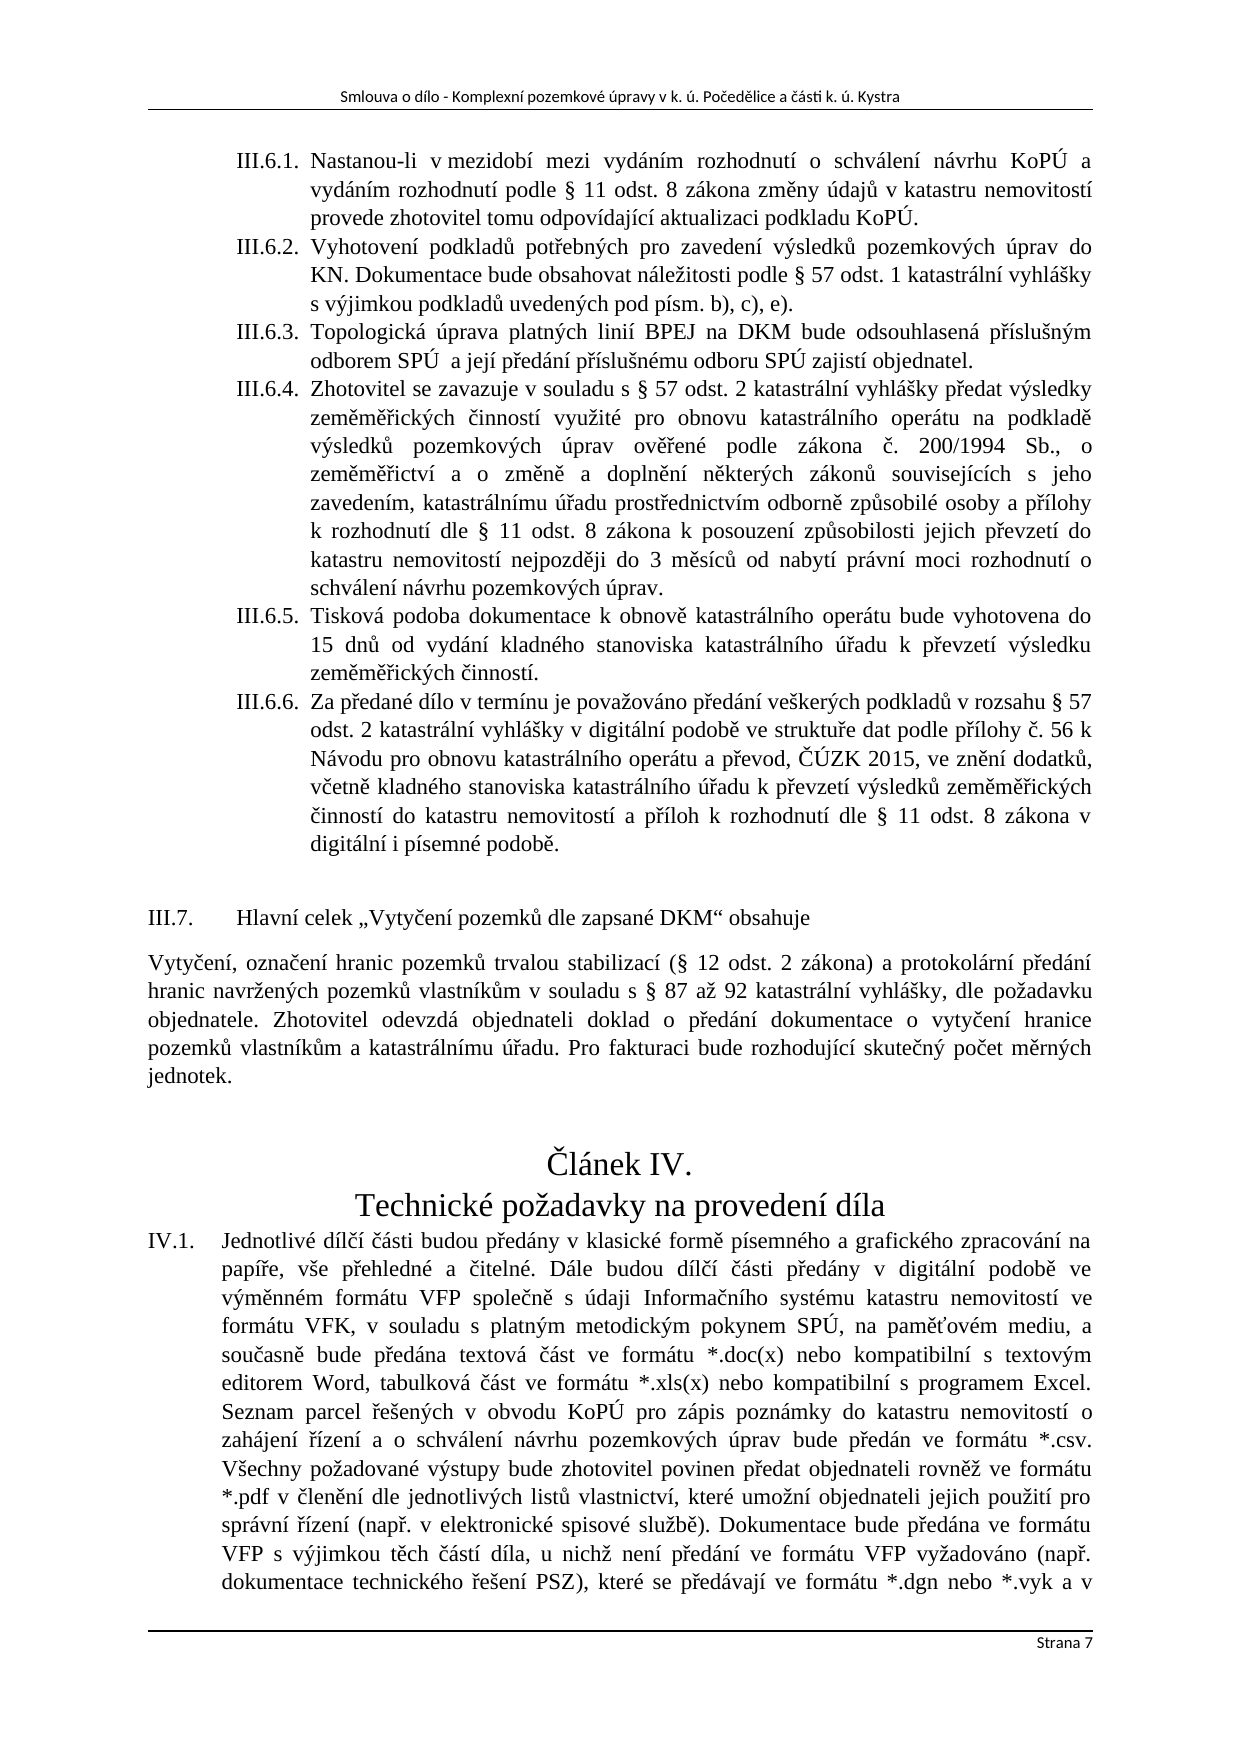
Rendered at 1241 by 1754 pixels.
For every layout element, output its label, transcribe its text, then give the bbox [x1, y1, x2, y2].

subtitle Technické požadavky na provedení díla [148, 1144, 1093, 1224]
text Vyhotovení podkladů potřebných pro zavedení výsledků pozemkových úprav do KN. Dokumentace bude obsahovat náležitosti podle § 57 odst. 1 katastrální vyhlášky s výjimkou podkladů uvedených pod písm. b), c), e). [236, 233, 1093, 316]
text Nastanou-li v mezidobí mezi vydáním rozhodnutí o schválení návrhu KoPÚ a vydáním rozhodnutí podle § 11 odst. 8 zákona změny údajů v katastru nemovitostí provede zhotovitel tomu odpovídající aktualizaci podkladu KoPÚ. [236, 148, 1093, 231]
text Tisková podoba dokumentace k obnově katastrálního operátu bude vyhotovena do 15 dnů od vydání kladného stanoviska katastrálního úřadu k převzetí výsledku zeměměřických činností. [236, 603, 1093, 686]
list Hlavní celek „Vytyčení pozemků dle zapsané DKM“ obsahuje [148, 904, 1093, 930]
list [148, 1227, 1093, 1595]
text Za předané dílo v termínu je považováno předání veškerých podkladů v rozsahu § 57 odst. 2 katastrální vyhlášky v digitální podobě ve struktuře dat podle přílohy č. 56 k Návodu pro obnovu katastrálního operátu a převod, ČÚZK 2015, ve znění dodatků, včetně kladného stanoviska katastrálního úřadu k převzetí výsledků zeměměřických činností do katastru nemovitostí a příloh k rozhodnutí dle § 11 odst. 8 zákona v digitální i písemné podobě. [236, 688, 1093, 856]
text Topologická úprava platných linií BPEJ na DKM bude odsouhlasená příslušným odborem SPÚ a její předání příslušnému odboru SPÚ zajistí objednatel. [236, 318, 1093, 373]
text Zhotovitel se zavazuje v souladu s § 57 odst. 2 katastrální vyhlášky předat výsledky zeměměřických činností využité pro obnovu katastrálního operátu na podkladě výsledků pozemkových úprav ověřené podle zákona č. 200/1994 Sb., o zeměměřictví a o změně a doplnění některých zákonů souvisejících s jeho zavedením, katastrálnímu úřadu prostřednictvím odborně způsobilé osoby a přílohy k rozhodnutí dle § 11 odst. 8 zákona k posouzení způsobilosti jejich převzetí do katastru nemovitostí nejpozději do 3 měsíců od nabytí právní moci rozhodnutí o schválení návrhu pozemkových úprav. [236, 375, 1093, 601]
list Vytyčení, označení hranic pozemků trvalou stabilizací (§ 12 odst. 2 zákona) a protokolární předání hranic navržených pozemků vlastníkům v souladu s § 87 až 92 katastrální vyhlášky, dle požadavku objednatele. Zhotovitel odevzdá objednateli doklad o předání dokumentace o vytyčení hranice pozemků vlastníkům a katastrálnímu úřadu. Pro fakturaci bude rozhodující skutečný počet měrných jednotek. [148, 949, 1093, 1089]
